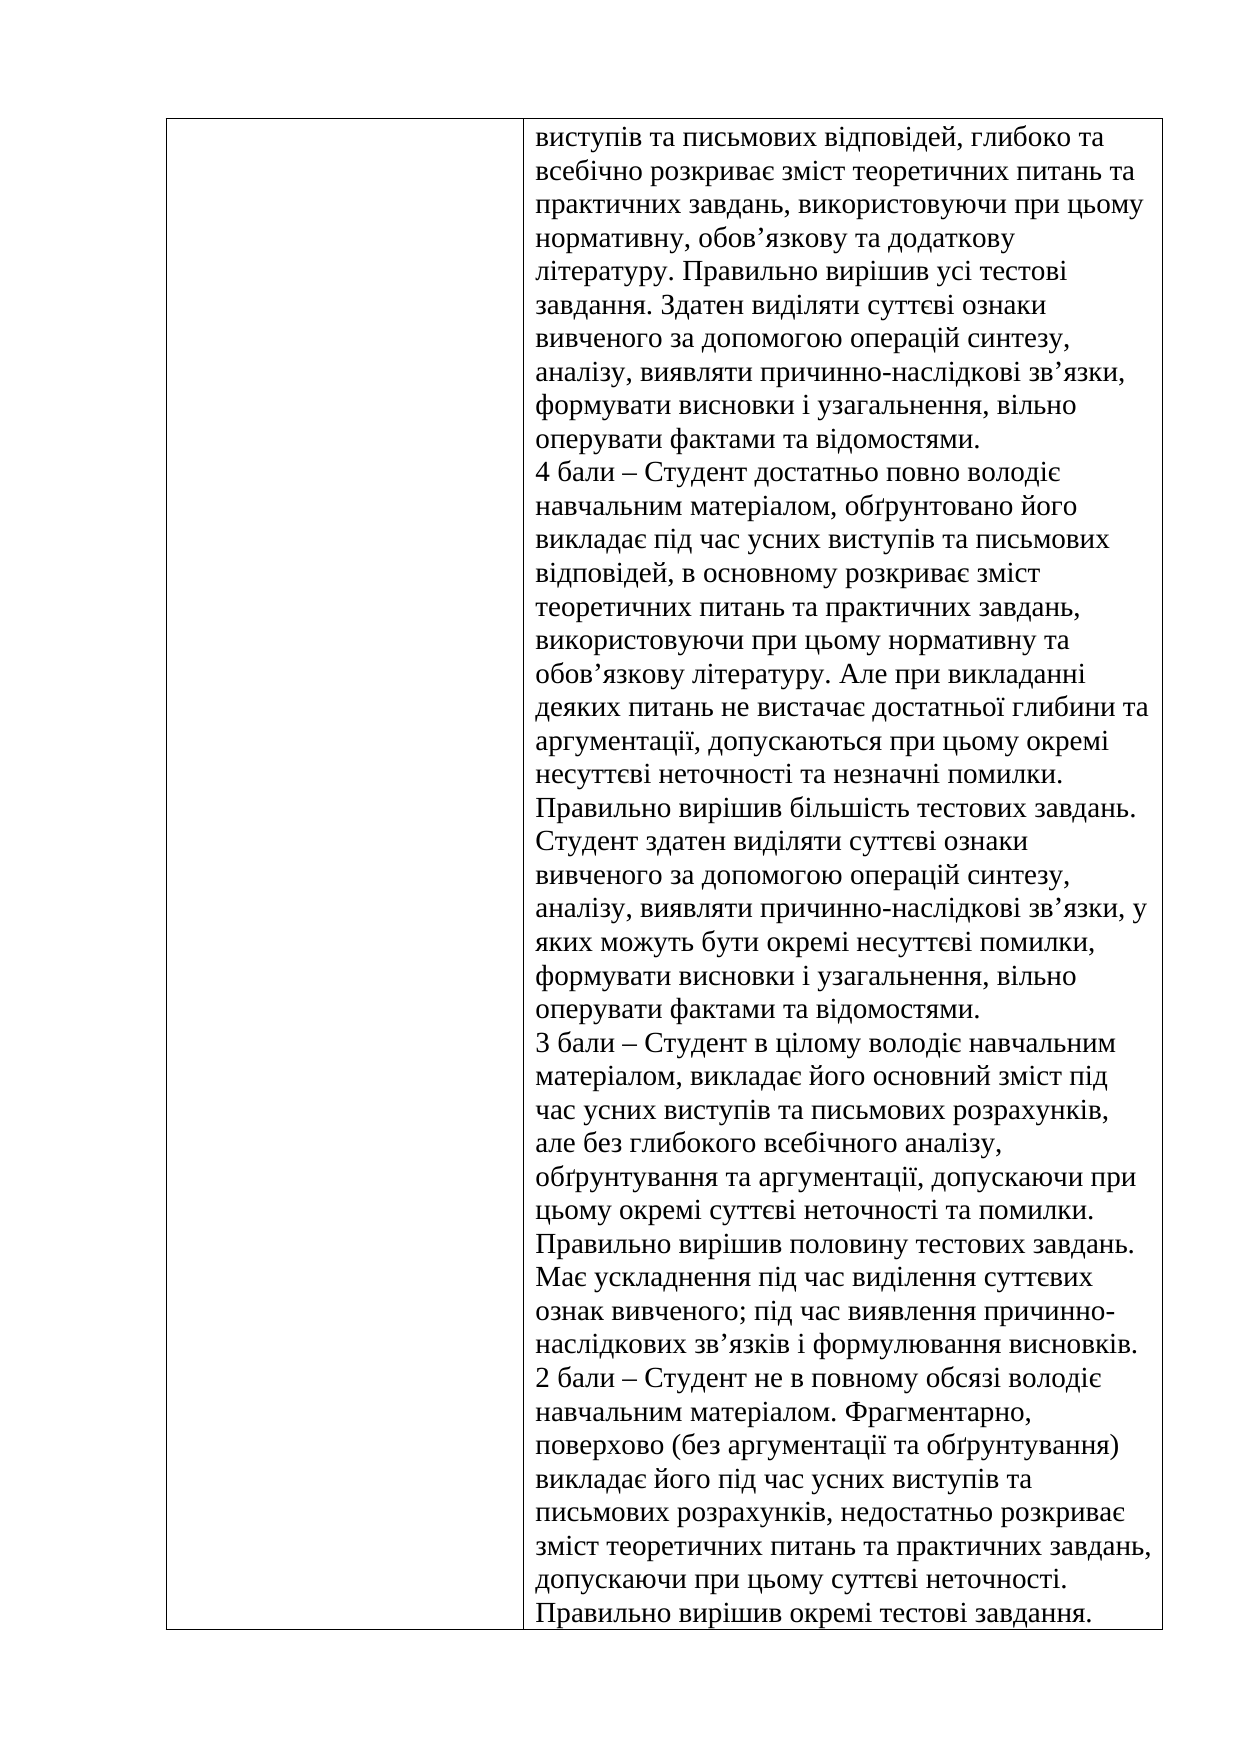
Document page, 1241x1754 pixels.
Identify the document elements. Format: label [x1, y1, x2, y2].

table_cell [524, 119, 1162, 1628]
table_cell [167, 119, 523, 1628]
